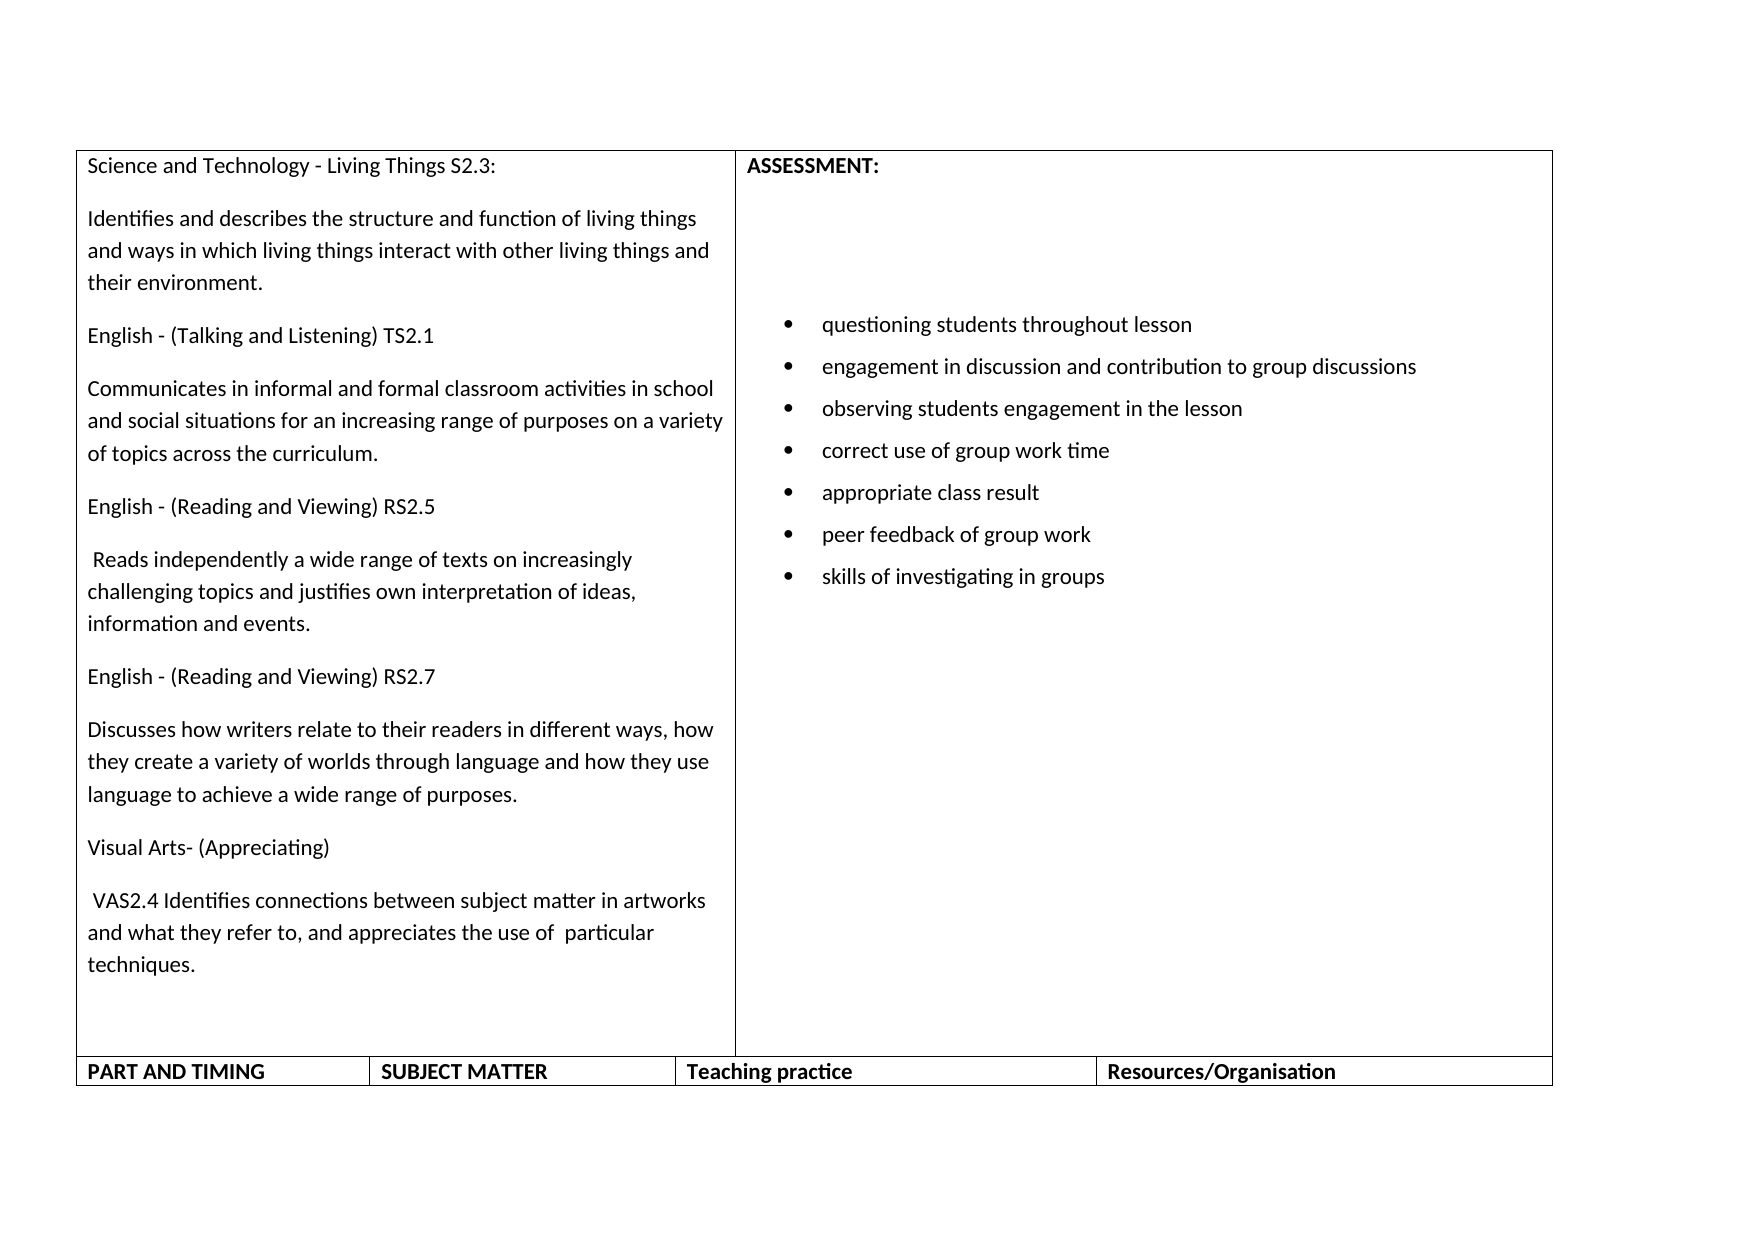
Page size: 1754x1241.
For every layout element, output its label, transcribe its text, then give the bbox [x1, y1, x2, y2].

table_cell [1097, 1057, 1552, 1085]
table_cell PART AND TIMING [77, 1057, 369, 1085]
table_cell SUBJECT MATTER [370, 1057, 675, 1085]
table_cell Science and Technology - Living Things S2.3: Identifies and describes the structure and function of living things and ways in which living things interact with other living things and their environment. English - (Talking and Listening) TS2.1 Communicates in informal and formal classroom activities in school and social situations for an increasing range of purposes on a variety of topics across the curriculum. English - (Reading and Viewing) RS2.5 Reads independently a wide range of texts on increasingly challenging topics and justifies own interpretation of ideas, information and events. English - (Reading and Viewing) RS2.7 Discusses how writers relate to their readers in different ways, how they create a variety of worlds through language and how they use language to achieve a wide range of purposes. Visual Arts- (Appreciating) VAS2.4 Identifies connections between subject matter in artworks and what they refer to, and appreciates the use of particular techniques. [77, 151, 735, 1056]
table_cell ASSESSMENT: questioning students throughout lesson engagement in discussion and contribution to group discussions observing students engagement in the lesson correct use of group work time appropriate class result peer feedback of group work skills of investigating in groups [736, 151, 1552, 1056]
table_cell Teaching practice [676, 1057, 1096, 1085]
